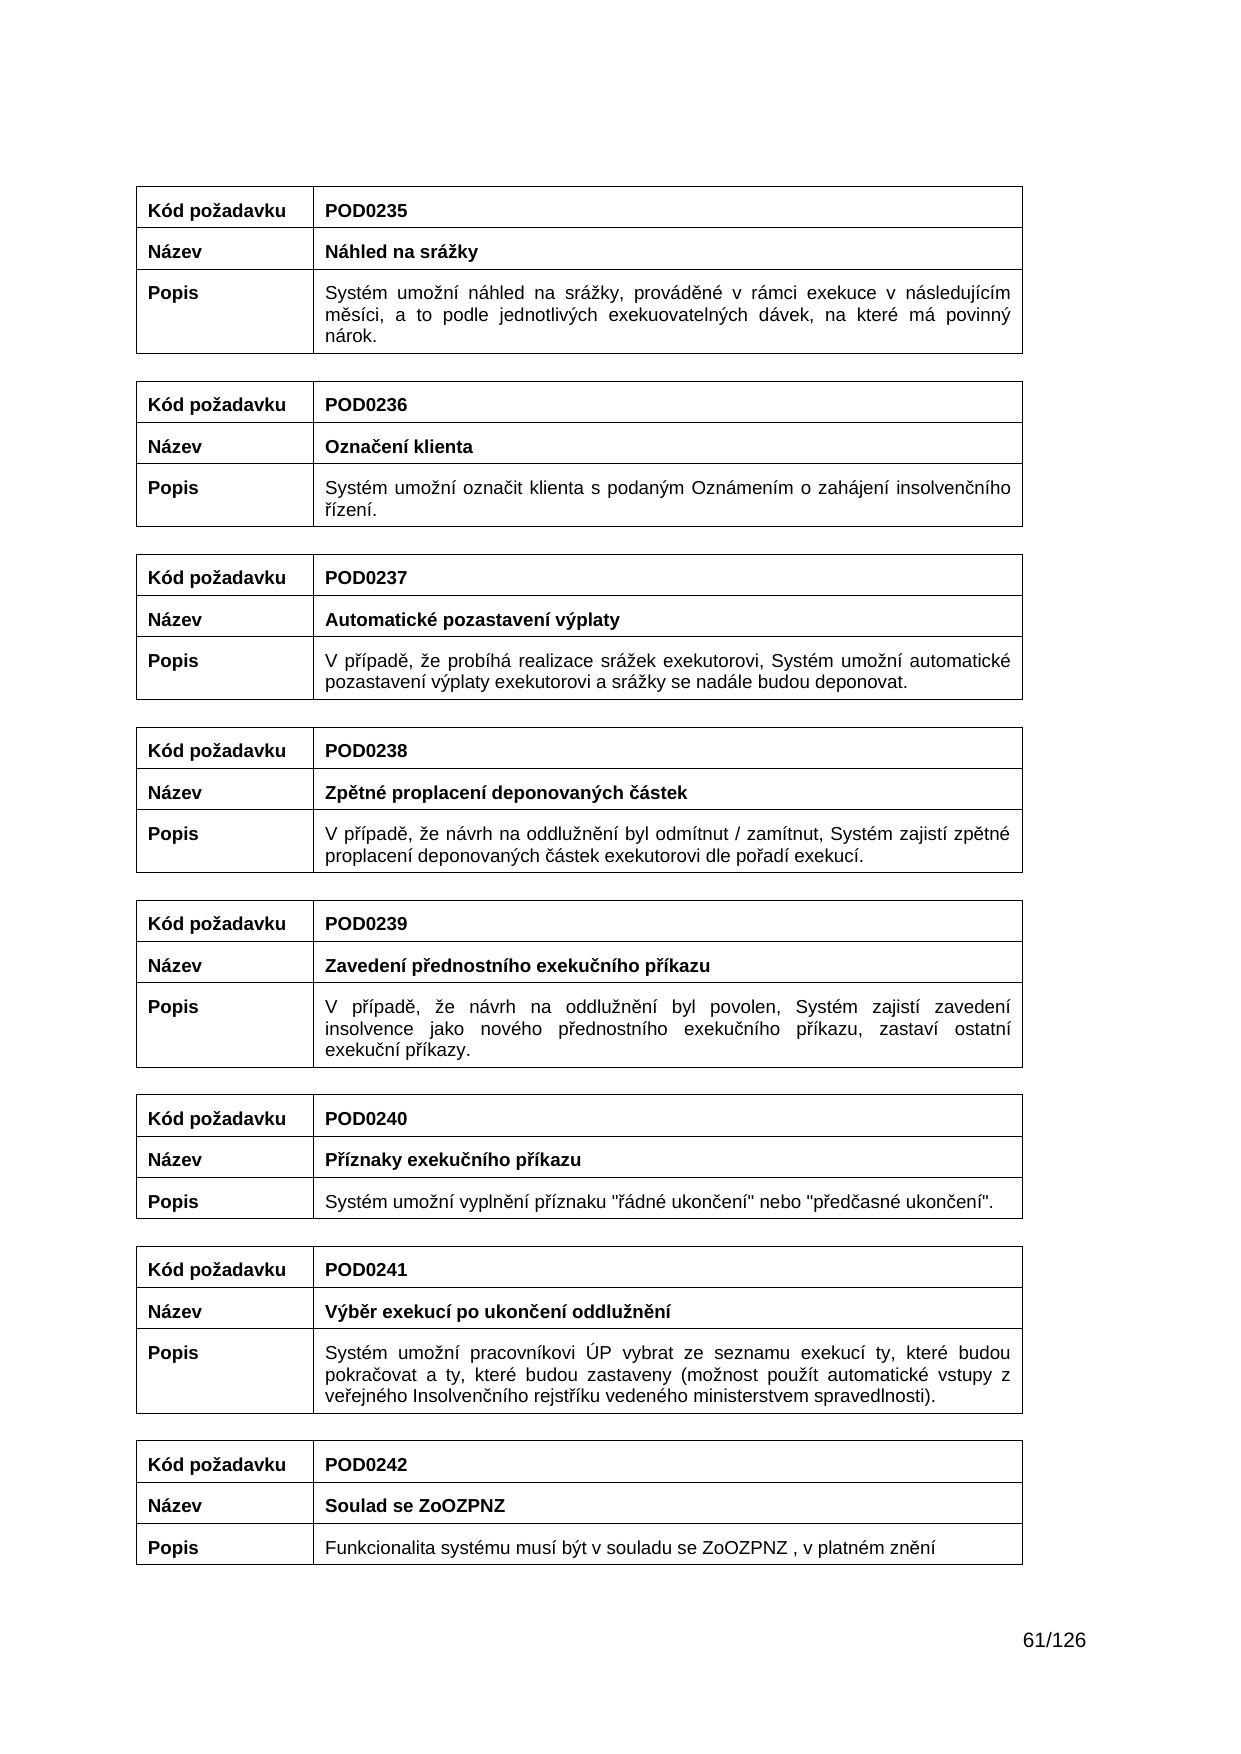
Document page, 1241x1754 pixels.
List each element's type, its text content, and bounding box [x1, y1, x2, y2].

table_header Kód požadavku [137, 187, 313, 227]
table_cell Příznaky exekučního příkazu [314, 1137, 1022, 1177]
table_cell Popis [137, 1329, 313, 1413]
table_cell Automatické pozastavení výplaty [314, 596, 1022, 636]
table_cell V případě, že návrh na oddlužnění byl povolen, Systém zajistí zavedení insolvence jako nového přednostního exekučního příkazu, zastaví ostatní exekuční příkazy. [314, 983, 1022, 1067]
table_cell Systém umožní označit klienta s podaným Oznámením o zahájení insolvenčního řízení. [314, 464, 1022, 526]
table_cell Systém umožní náhled na srážky, prováděné v rámci exekuce v následujícím měsíci, a to podle jednotlivých exekuovatelných dávek, na které má povinný nárok. [314, 270, 1022, 353]
table_header POD0237 [314, 555, 1022, 595]
table_cell Název [137, 228, 313, 269]
table_cell Systém umožní vyplnění příznaku "řádné ukončení" nebo "předčasné ukončení". [314, 1178, 1022, 1218]
table_cell Popis [137, 637, 313, 699]
table_header Kód požadavku [137, 1441, 313, 1482]
table_cell Název [137, 423, 313, 463]
table_header POD0235 [314, 187, 1022, 227]
table_cell Název [137, 1137, 313, 1177]
table_cell Název [137, 1288, 313, 1328]
table_header POD0238 [314, 728, 1022, 768]
table_header Kód požadavku [137, 382, 313, 422]
table_cell Popis [137, 983, 313, 1067]
table_header Kód požadavku [137, 901, 313, 941]
table_cell Popis [137, 1524, 313, 1564]
table_header Kód požadavku [137, 728, 313, 768]
table_cell V případě, že probíhá realizace srážek exekutorovi, Systém umožní automatické pozastavení výplaty exekutorovi a srážky se nadále budou deponovat. [314, 637, 1022, 699]
table_cell Zpětné proplacení deponovaných částek [314, 769, 1022, 809]
table_header POD0241 [314, 1247, 1022, 1287]
table_cell Výběr exekucí po ukončení oddlužnění [314, 1288, 1022, 1328]
table_cell V případě, že návrh na oddlužnění byl odmítnut / zamítnut, Systém zajistí zpětné proplacení deponovaných částek exekutorovi dle pořadí exekucí. [314, 810, 1022, 872]
table_cell Název [137, 1483, 313, 1523]
table_cell Popis [137, 1178, 313, 1218]
table_cell Popis [137, 810, 313, 872]
table_cell Funkcionalita systému musí být v souladu se ZoOZPNZ , v platném znění [314, 1524, 1022, 1564]
table_cell Systém umožní pracovníkovi ÚP vybrat ze seznamu exekucí ty, které budou pokračovat a ty, které budou zastaveny (možnost použít automatické vstupy z veřejného Insolvenčního rejstříku vedeného ministerstvem spravedlnosti). [314, 1329, 1022, 1413]
table_cell Popis [137, 464, 313, 526]
table_header POD0236 [314, 382, 1022, 422]
table_cell Název [137, 942, 313, 982]
table_header POD0242 [314, 1441, 1022, 1482]
table_cell Označení klienta [314, 423, 1022, 463]
table_cell Náhled na srážky [314, 228, 1022, 269]
table_header Kód požadavku [137, 1095, 313, 1136]
table_cell Soulad se ZoOZPNZ [314, 1483, 1022, 1523]
table_header POD0240 [314, 1095, 1022, 1136]
table_cell Popis [137, 270, 313, 353]
table_cell Název [137, 769, 313, 809]
table_header POD0239 [314, 901, 1022, 941]
table_header Kód požadavku [137, 555, 313, 595]
table_header Kód požadavku [137, 1247, 313, 1287]
table_cell Název [137, 596, 313, 636]
table_cell Zavedení přednostního exekučního příkazu [314, 942, 1022, 982]
